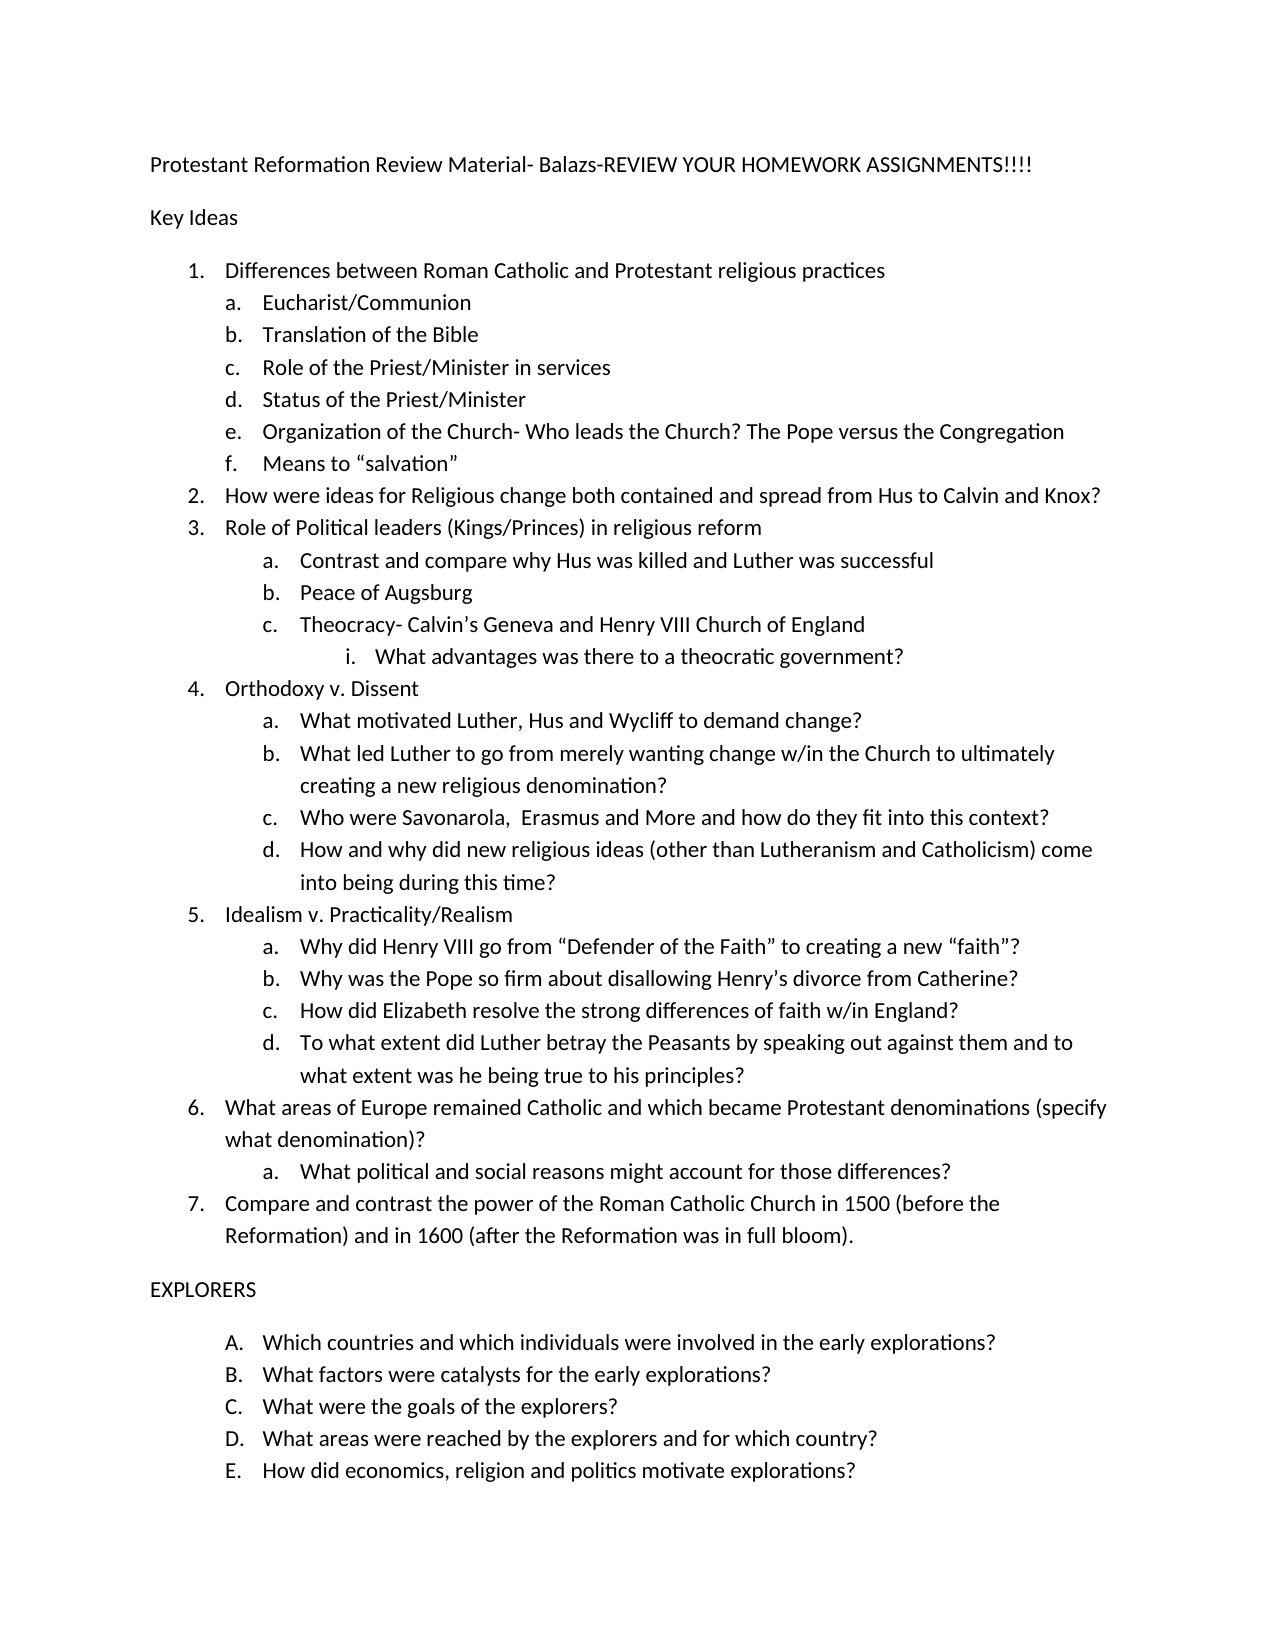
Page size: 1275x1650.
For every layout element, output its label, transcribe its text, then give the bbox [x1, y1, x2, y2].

list What areas of Europe remained Catholic and which became Protestant denominations (specify what denomination)? [187, 1093, 1125, 1153]
list Compare and contrast the power of the Roman Catholic Church in 1500 (before the Reformation) and in 1600 (after the Reformation was in full bloom). [187, 1189, 1125, 1250]
text Key Ideas [150, 203, 1125, 231]
list What were the goals of the explorers? [225, 1392, 1125, 1420]
list Role of Political leaders (Kings/Princes) in religious reform [187, 513, 1125, 542]
list Orthodoxy v. Dissent [187, 674, 1125, 702]
list What factors were catalysts for the early explorations? [225, 1360, 1125, 1388]
list Why did Henry VIII go from “Defender of the Faith” to creating a new “faith”? [262, 932, 1125, 960]
list What advantages was there to a theocratic government? [356, 642, 1125, 670]
list Why was the Pope so firm about disallowing Henry’s divorce from Catherine? [262, 964, 1125, 992]
text EXPLORERS [150, 1275, 1125, 1303]
list What motivated Luther, Hus and Wycliff to demand change? [262, 707, 1125, 735]
text Protestant Reformation Review Material- Balazs-REVIEW YOUR HOMEWORK ASSIGNMENTS!!!! [150, 150, 1125, 178]
list Who were Savonarola, Erasmus and More and how do they fit into this context? [262, 803, 1125, 831]
list Status of the Priest/Minister [225, 385, 1125, 413]
list Contrast and compare why Hus was killed and Luther was successful [262, 546, 1125, 574]
list Means to “salvation” [225, 449, 1125, 477]
list What led Luther to go from merely wanting change w/in the Church to ultimately creating a new religious denomination? [262, 739, 1125, 799]
list Which countries and which individuals were involved in the early explorations? [225, 1328, 1125, 1356]
list Idealism v. Practicality/Realism [187, 900, 1125, 928]
list How were ideas for Religious change both contained and spread from Hus to Calvin and Knox? [187, 481, 1125, 509]
list Organization of the Church- Who leads the Church? The Pope versus the Congregation [225, 417, 1125, 445]
list How and why did new religious ideas (other than Lutheranism and Catholicism) come into being during this time? [262, 835, 1125, 896]
list Role of the Priest/Minister in services [225, 353, 1125, 381]
list How did economics, religion and politics motivate explorations? [225, 1456, 1125, 1484]
list What areas were reached by the explorers and for which country? [225, 1424, 1125, 1452]
list Translation of the Bible [225, 320, 1125, 348]
list Theocracy- Calvin’s Geneva and Henry VIII Church of England [262, 610, 1125, 638]
list How did Elizabeth resolve the strong differences of faith w/in England? [262, 996, 1125, 1024]
list To what extent did Luther betray the Peasants by speaking out against them and to what extent was he being true to his principles? [262, 1028, 1125, 1089]
list What political and social reasons might account for those differences? [262, 1157, 1125, 1185]
list Eucharist/Communion [225, 288, 1125, 316]
list Peace of Augsburg [262, 578, 1125, 606]
list Differences between Roman Catholic and Protestant religious practices [187, 256, 1125, 284]
